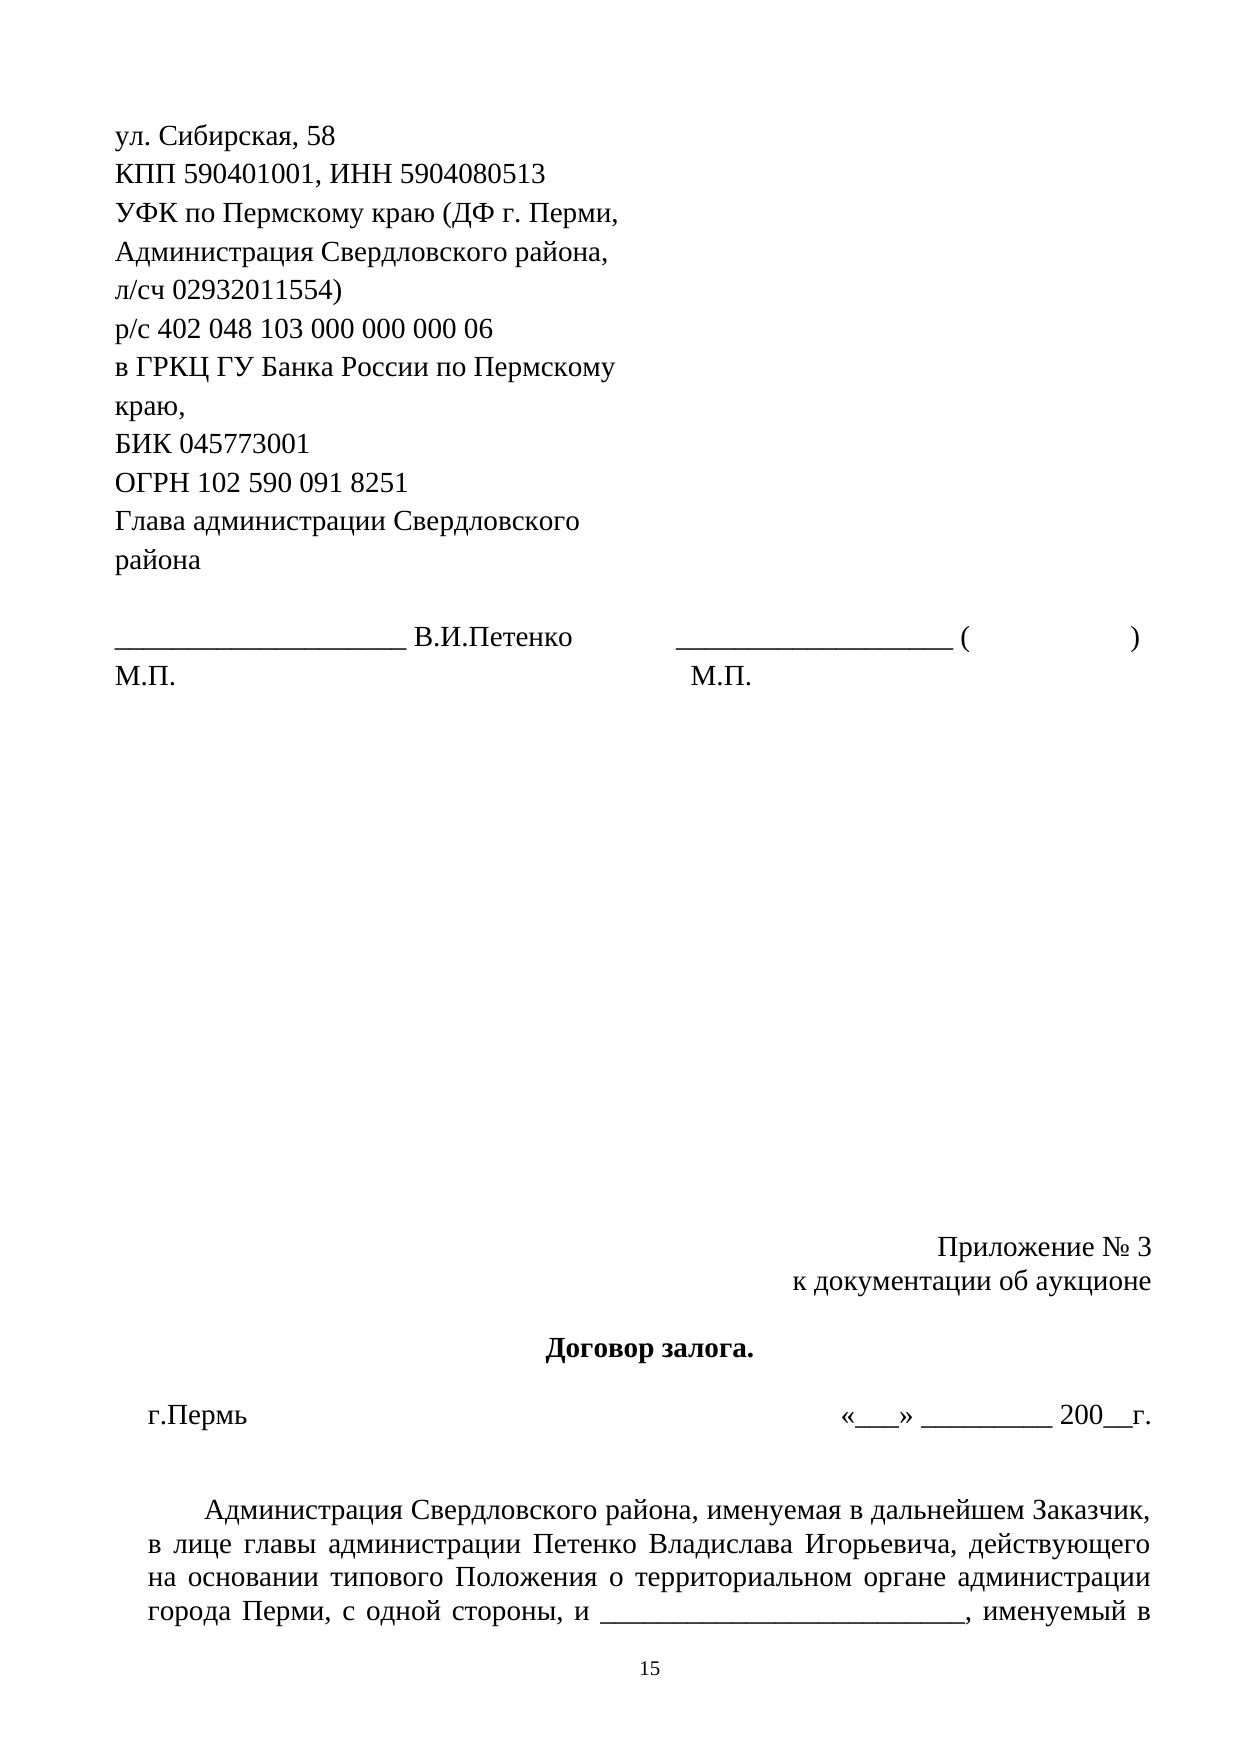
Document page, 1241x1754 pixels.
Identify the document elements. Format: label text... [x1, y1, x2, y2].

text г.Пермь «___» _________ 200__г. [148, 1397, 1152, 1459]
text Приложение № 3 [148, 1229, 1152, 1263]
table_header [103, 118, 664, 735]
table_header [665, 118, 1152, 735]
text к документации об аукционе [148, 1263, 1152, 1296]
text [148, 1492, 1152, 1626]
text Договор залога. [148, 1330, 1152, 1363]
